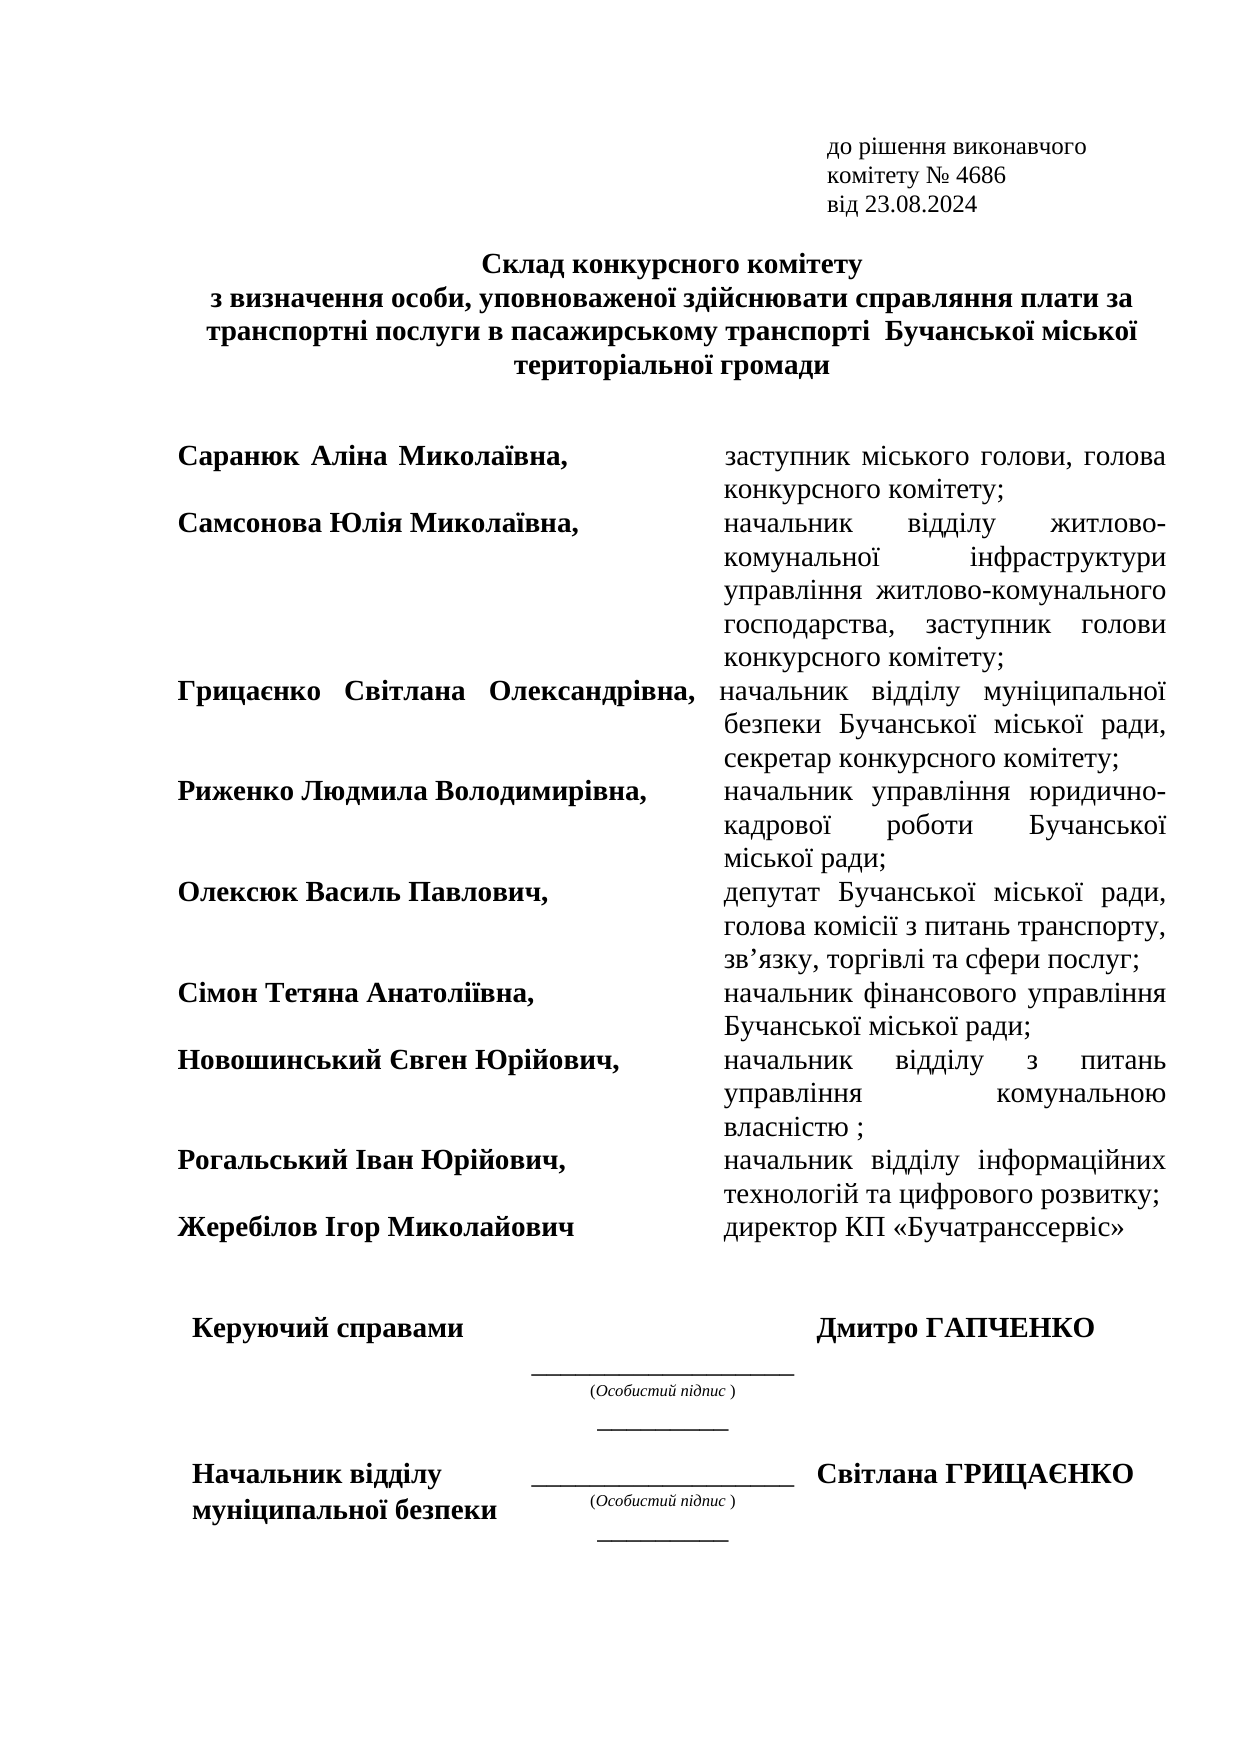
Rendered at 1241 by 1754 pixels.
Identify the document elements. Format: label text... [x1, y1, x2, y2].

text Саранюк Аліна Миколаївна, заступник міського голови, голова конкурсного комітету; [177, 438, 1167, 505]
text з визначення особи, уповноваженої здійснювати справляння плати за транспортні послуги в пасажирському транспорті Бучанської міської територіальної громади [177, 280, 1167, 381]
text Новошинський Євген Юрійович, начальник відділу з питань управління комунальною власністю ; [177, 1042, 1167, 1142]
text Склад конкурсного комітету [177, 246, 1167, 280]
table_header Дмитро ГАПЧЕНКО [805, 1310, 1163, 1456]
text Самсонова Юлія Миколаївна, начальник відділу житлово-комунальної інфраструктури управління житлово-комунального господарства, заступник голови конкурсного комітету; [177, 505, 1167, 673]
text Жеребілов Ігор Миколайович директор КП «Бучатранссервіс» [177, 1209, 1167, 1243]
text до рішення виконавчого комітету № 4686 [827, 131, 1167, 189]
text Риженко Людмила Володимирівна, начальник управління юридично-кадрової роботи Бучанської міської ради; [177, 773, 1167, 874]
table_cell Світлана ГРИЦАЄНКО [805, 1456, 1163, 1567]
text від 23.08.2024 [827, 189, 1167, 218]
table_header Керуючий справами [181, 1310, 520, 1456]
text Олексюк Василь Павлович, депутат Бучанської міської ради, голова комісії з питань транспорту, зв’язку, торгівлі та сфери послуг; [177, 874, 1167, 975]
table_cell Начальник відділу муніципальної безпеки [181, 1456, 520, 1567]
table_cell __________________ (Особистий підпис ) _________ [520, 1456, 805, 1567]
text Сімон Тетяна Анатоліївна, начальник фінансового управління Бучанської міської ради; [177, 975, 1167, 1042]
text Грицаєнко Світлана Олександрівна, начальник відділу муніципальної безпеки Бучанської міської ради, секретар конкурсного комітету; [177, 673, 1167, 773]
text Рогальський Іван Юрійович, начальник відділу інформаційних технологій та цифрового розвитку; [177, 1142, 1167, 1209]
table_header __________________ (Особистий підпис ) _________ [520, 1310, 805, 1456]
